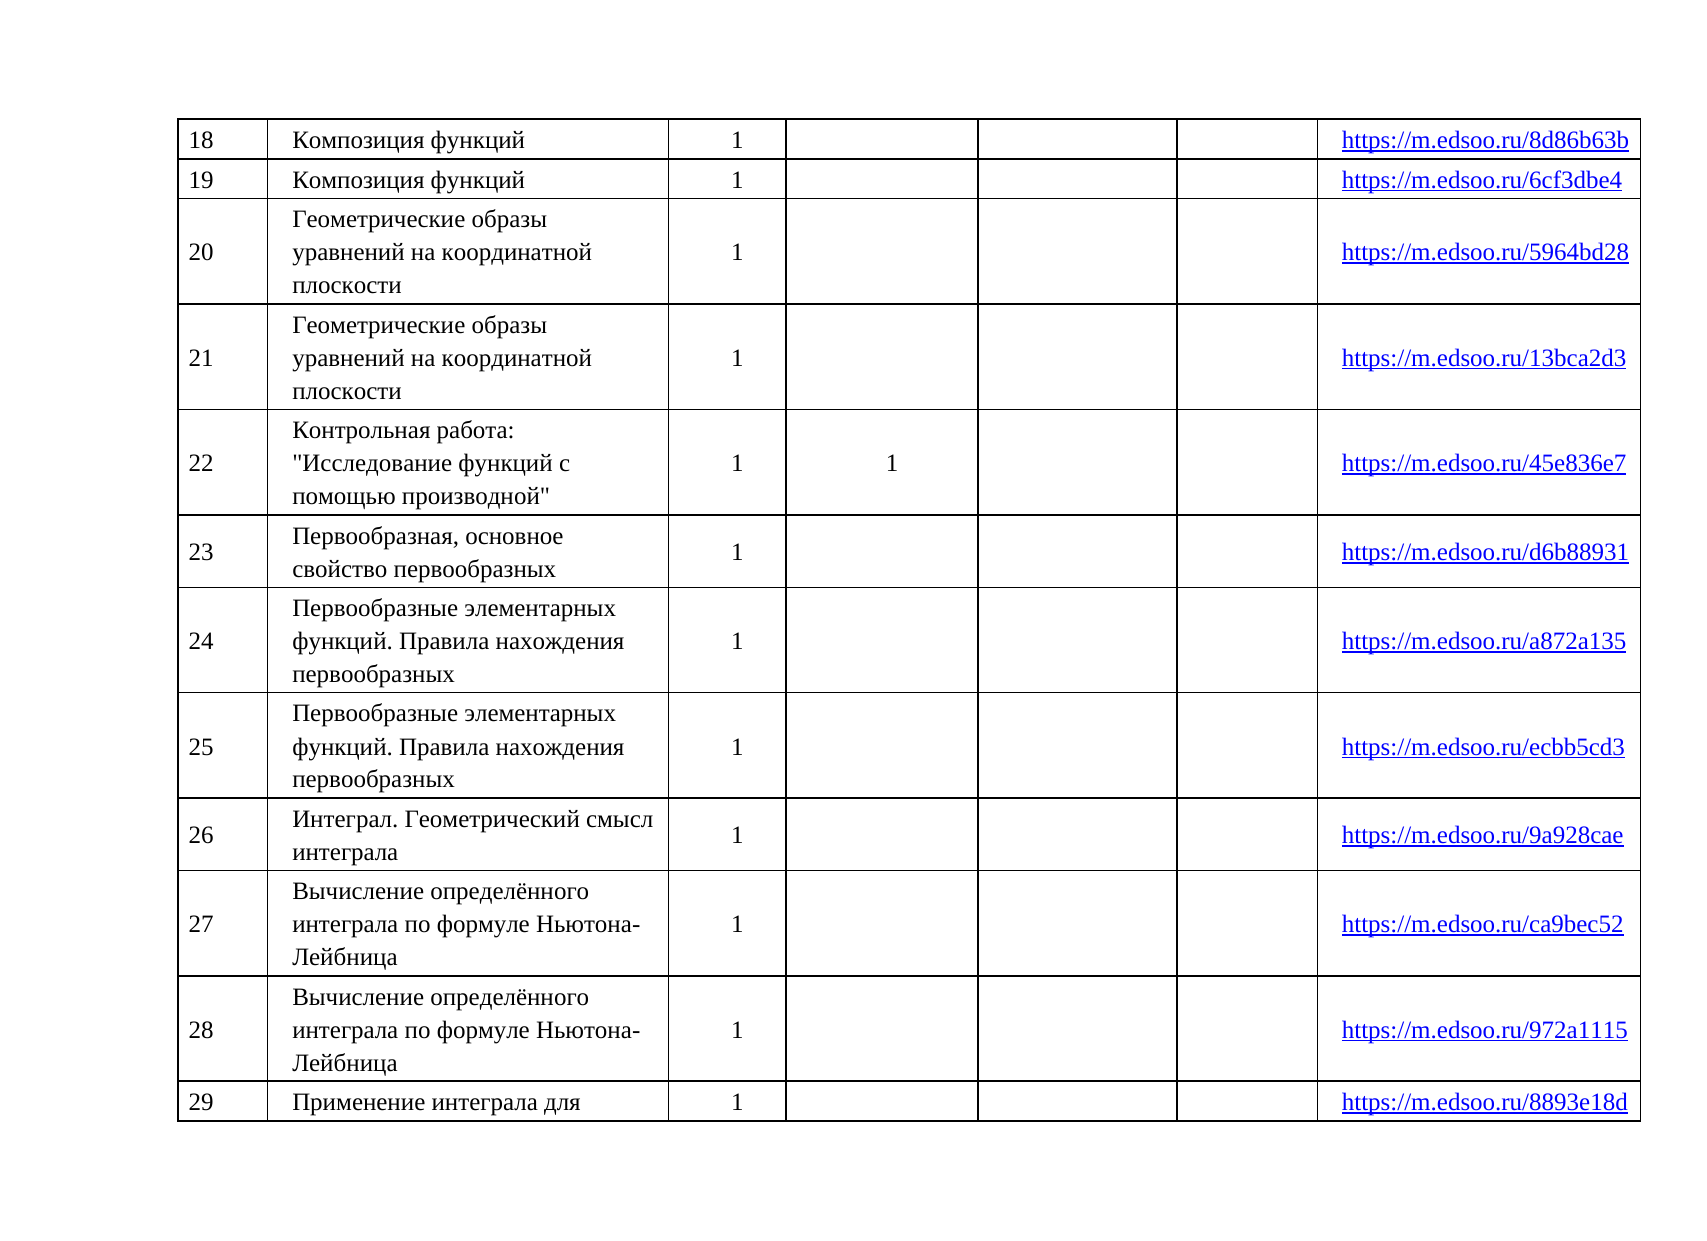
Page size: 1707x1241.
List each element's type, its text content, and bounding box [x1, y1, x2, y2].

table_cell 18 [179, 120, 267, 158]
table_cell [268, 1082, 668, 1120]
table_cell [787, 1082, 977, 1120]
table_cell 23 [179, 516, 267, 586]
table_cell 22 [179, 410, 267, 514]
table_cell [787, 977, 977, 1080]
table_cell https://m.edsoo.ru/ecbb5cd3 [1318, 693, 1640, 797]
table_cell [1178, 693, 1317, 797]
table_cell https://m.edsoo.ru/d6b88931 [1318, 516, 1640, 586]
table_cell [787, 199, 977, 303]
table_cell 1 [669, 588, 785, 692]
table_cell [979, 871, 1176, 975]
table_cell 1 [669, 199, 785, 303]
table_cell [787, 871, 977, 975]
table_cell 1 [669, 871, 785, 975]
table_cell https://m.edsoo.ru/a872a135 [1318, 588, 1640, 692]
table_cell https://m.edsoo.ru/ca9bec52 [1318, 871, 1640, 975]
table_cell [979, 160, 1176, 198]
table_cell 1 [669, 799, 785, 869]
table_cell 19 [179, 160, 267, 198]
table_cell 1 [669, 516, 785, 586]
table_cell Геометрические образы уравнений на координатной плоскости [268, 305, 668, 408]
table_cell [1178, 305, 1317, 408]
table_cell https://m.edsoo.ru/45e836e7 [1318, 410, 1640, 514]
table_cell [979, 799, 1176, 869]
table_cell [979, 977, 1176, 1080]
table_cell [1178, 977, 1317, 1080]
table_cell 28 [179, 977, 267, 1080]
table_cell 27 [179, 871, 267, 975]
table_cell 1 [669, 1082, 785, 1120]
table_cell [979, 410, 1176, 514]
table_cell 26 [179, 799, 267, 869]
table_cell 29 [179, 1082, 267, 1120]
table_cell Первообразная, основное свойство первообразных [268, 516, 668, 586]
table_cell Вычисление определённого интеграла по формуле Ньютона-Лейбница [268, 871, 668, 975]
table_cell [787, 120, 977, 158]
table_cell Геометрические образы уравнений на координатной плоскости [268, 199, 668, 303]
table_cell Первообразные элементарных функций. Правила нахождения первообразных [268, 588, 668, 692]
table_cell 1 [669, 693, 785, 797]
table_cell https://m.edsoo.ru/9a928cae [1318, 799, 1640, 869]
table_cell 1 [787, 410, 977, 514]
table_cell 1 [669, 977, 785, 1080]
table_cell Контрольная работа: "Исследование функций с помощью производной" [268, 410, 668, 514]
table_cell Интеграл. Геометрический смысл интеграла [268, 799, 668, 869]
table_cell 21 [179, 305, 267, 408]
table_cell [1178, 160, 1317, 198]
table_cell 1 [669, 305, 785, 408]
table_cell 25 [179, 693, 267, 797]
table_cell [979, 120, 1176, 158]
table_cell [979, 588, 1176, 692]
table_cell https://m.edsoo.ru/5964bd28 [1318, 199, 1640, 303]
table_cell 24 [179, 588, 267, 692]
table_cell 1 [669, 410, 785, 514]
table_cell [1178, 410, 1317, 514]
table_cell 1 [669, 120, 785, 158]
table_cell https://m.edsoo.ru/8d86b63b [1318, 120, 1640, 158]
table_cell [979, 693, 1176, 797]
table_cell [1178, 199, 1317, 303]
table_cell [1178, 120, 1317, 158]
table_cell https://m.edsoo.ru/6cf3dbe4 [1318, 160, 1640, 198]
table_cell [1178, 799, 1317, 869]
table_cell 1 [669, 160, 785, 198]
table_cell [979, 516, 1176, 586]
table_cell [787, 160, 977, 198]
table_cell [1178, 1082, 1317, 1120]
table_cell 20 [179, 199, 267, 303]
table_cell https://m.edsoo.ru/13bca2d3 [1318, 305, 1640, 408]
table_cell [979, 1082, 1176, 1120]
table_cell Композиция функций [268, 120, 668, 158]
table_cell Первообразные элементарных функций. Правила нахождения первообразных [268, 693, 668, 797]
table_cell [1178, 516, 1317, 586]
table_cell [787, 305, 977, 408]
table_cell Композиция функций [268, 160, 668, 198]
table_cell [1178, 871, 1317, 975]
table_cell Вычисление определённого интеграла по формуле Ньютона-Лейбница [268, 977, 668, 1080]
table_cell [787, 799, 977, 869]
table_cell [979, 199, 1176, 303]
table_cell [1318, 1082, 1640, 1120]
table_cell [1178, 588, 1317, 692]
table_cell [979, 305, 1176, 408]
table_cell [787, 693, 977, 797]
table_cell [787, 588, 977, 692]
table_cell [787, 516, 977, 586]
table_cell https://m.edsoo.ru/972a1115 [1318, 977, 1640, 1080]
